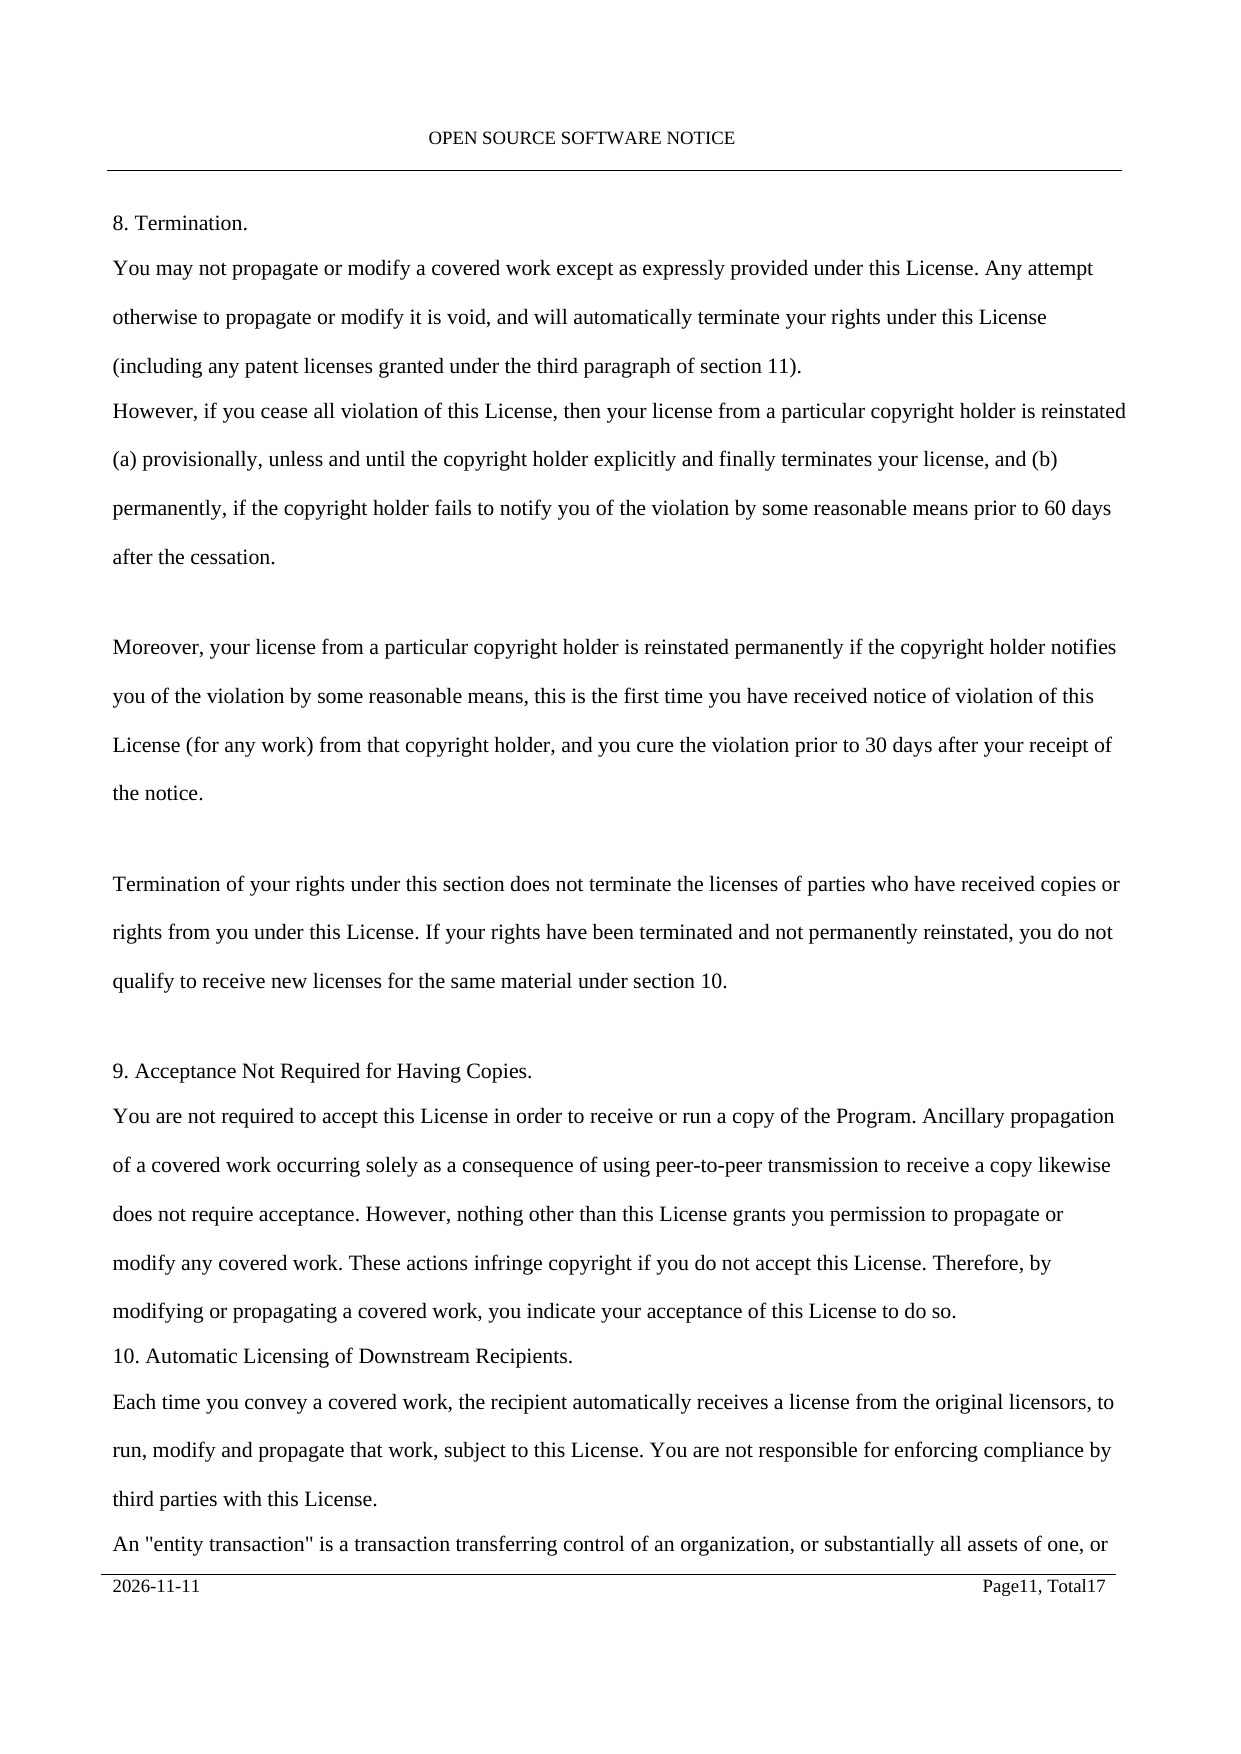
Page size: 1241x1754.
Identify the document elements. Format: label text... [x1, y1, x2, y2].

text Termination of your rights under this section does not terminate the licenses of parties who have received copies or rights from you under this License. If your rights have been terminated and not permanently reinstated, you do not qualify to receive new licenses for the same material under section 10. [112, 867, 1128, 997]
text Moreover, your license from a particular copyright holder is reinstated permanently if the copyright holder notifies you of the violation by some reasonable means, this is the first time you have received notice of violation of this License (for any work) from that copyright holder, and you cure the violation prior to 30 days after your receipt of the notice. [112, 631, 1128, 809]
text 8. Termination. [112, 206, 1128, 239]
text 10. Automatic Licensing of Downstream Recipients. [112, 1340, 1128, 1372]
text 9. Acceptance Not Required for Having Copies. [112, 1055, 1128, 1087]
text You may not propagate or modify a covered work except as expressly provided under this License. Any attempt otherwise to propagate or modify it is void, and will automatically terminate your rights under this License (including any patent licenses granted under the third paragraph of section 11). [112, 251, 1128, 381]
text However, if you cease all violation of this License, then your license from a particular copyright holder is reinstated (a) provisionally, unless and until the copyright holder explicitly and finally terminates your license, and (b) permanently, if the copyright holder fails to notify you of the violation by some reasonable means prior to 60 days after the cessation. [112, 394, 1128, 573]
text You are not required to accept this License in order to receive or run a copy of the Program. Ancillary propagation of a covered work occurring solely as a consequence of using peer-to-peer transmission to receive a copy likewise does not require acceptance. However, nothing other than this License grants you permission to propagate or modify any covered work. These actions infringe copyright if you do not accept this License. Therefore, by modifying or propagating a covered work, you indicate your acceptance of this License to do so. [112, 1100, 1128, 1327]
text Each time you convey a covered work, the recipient automatically receives a license from the original licensors, to run, modify and propagate that work, subject to this License. You are not responsible for enforcing compliance by third parties with this License. [112, 1385, 1128, 1515]
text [112, 1528, 1128, 1560]
